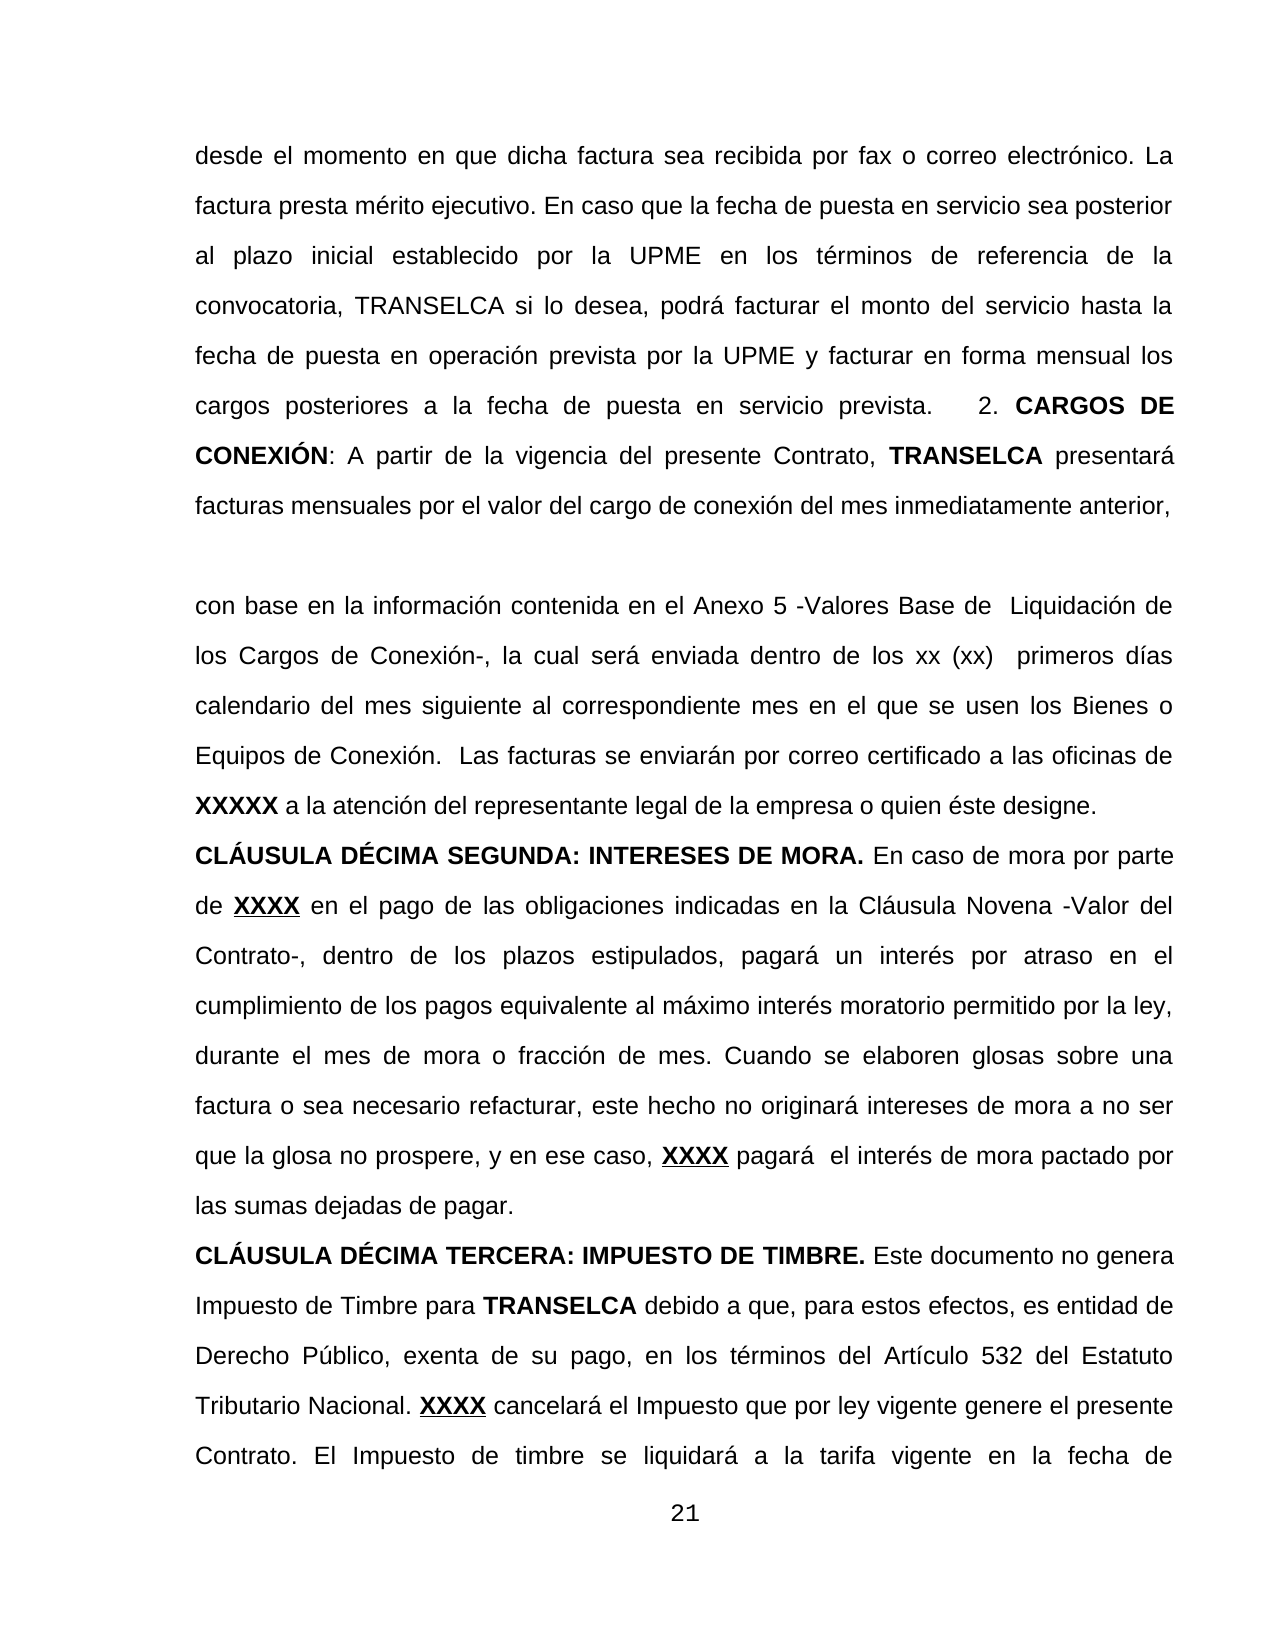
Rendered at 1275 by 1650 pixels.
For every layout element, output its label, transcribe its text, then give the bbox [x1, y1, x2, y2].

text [195, 124, 1174, 524]
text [195, 1224, 1174, 1474]
text CLÁUSULA DÉCIMA SEGUNDA: INTERESES DE MORA. En caso de mora por parte de XXXX en el pago de las obligaciones indicadas en la Cláusula Novena -Valor del Contrato-, dentro de los plazos estipulados, pagará un interés por atraso en el cumplimiento de los pagos equivalente al máximo interés moratorio permitido por la ley, durante el mes de mora o fracción de mes. Cuando se elaboren glosas sobre una factura o sea necesario refacturar, este hecho no originará intereses de mora a no ser que la glosa no prospere, y en ese caso, XXXX pagará el interés de mora pactado por las sumas dejadas de pagar. [195, 824, 1174, 1224]
text con base en la información contenida en el Anexo 5 -Valores Base de Liquidación de los Cargos de Conexión-, la cual será enviada dentro de los xx (xx) primeros días calendario del mes siguiente al correspondiente mes en el que se usen los Bienes o Equipos de Conexión. Las facturas se enviarán por correo certificado a las oficinas de XXXXX a la atención del representante legal de la empresa o quien éste designe. [195, 574, 1174, 824]
